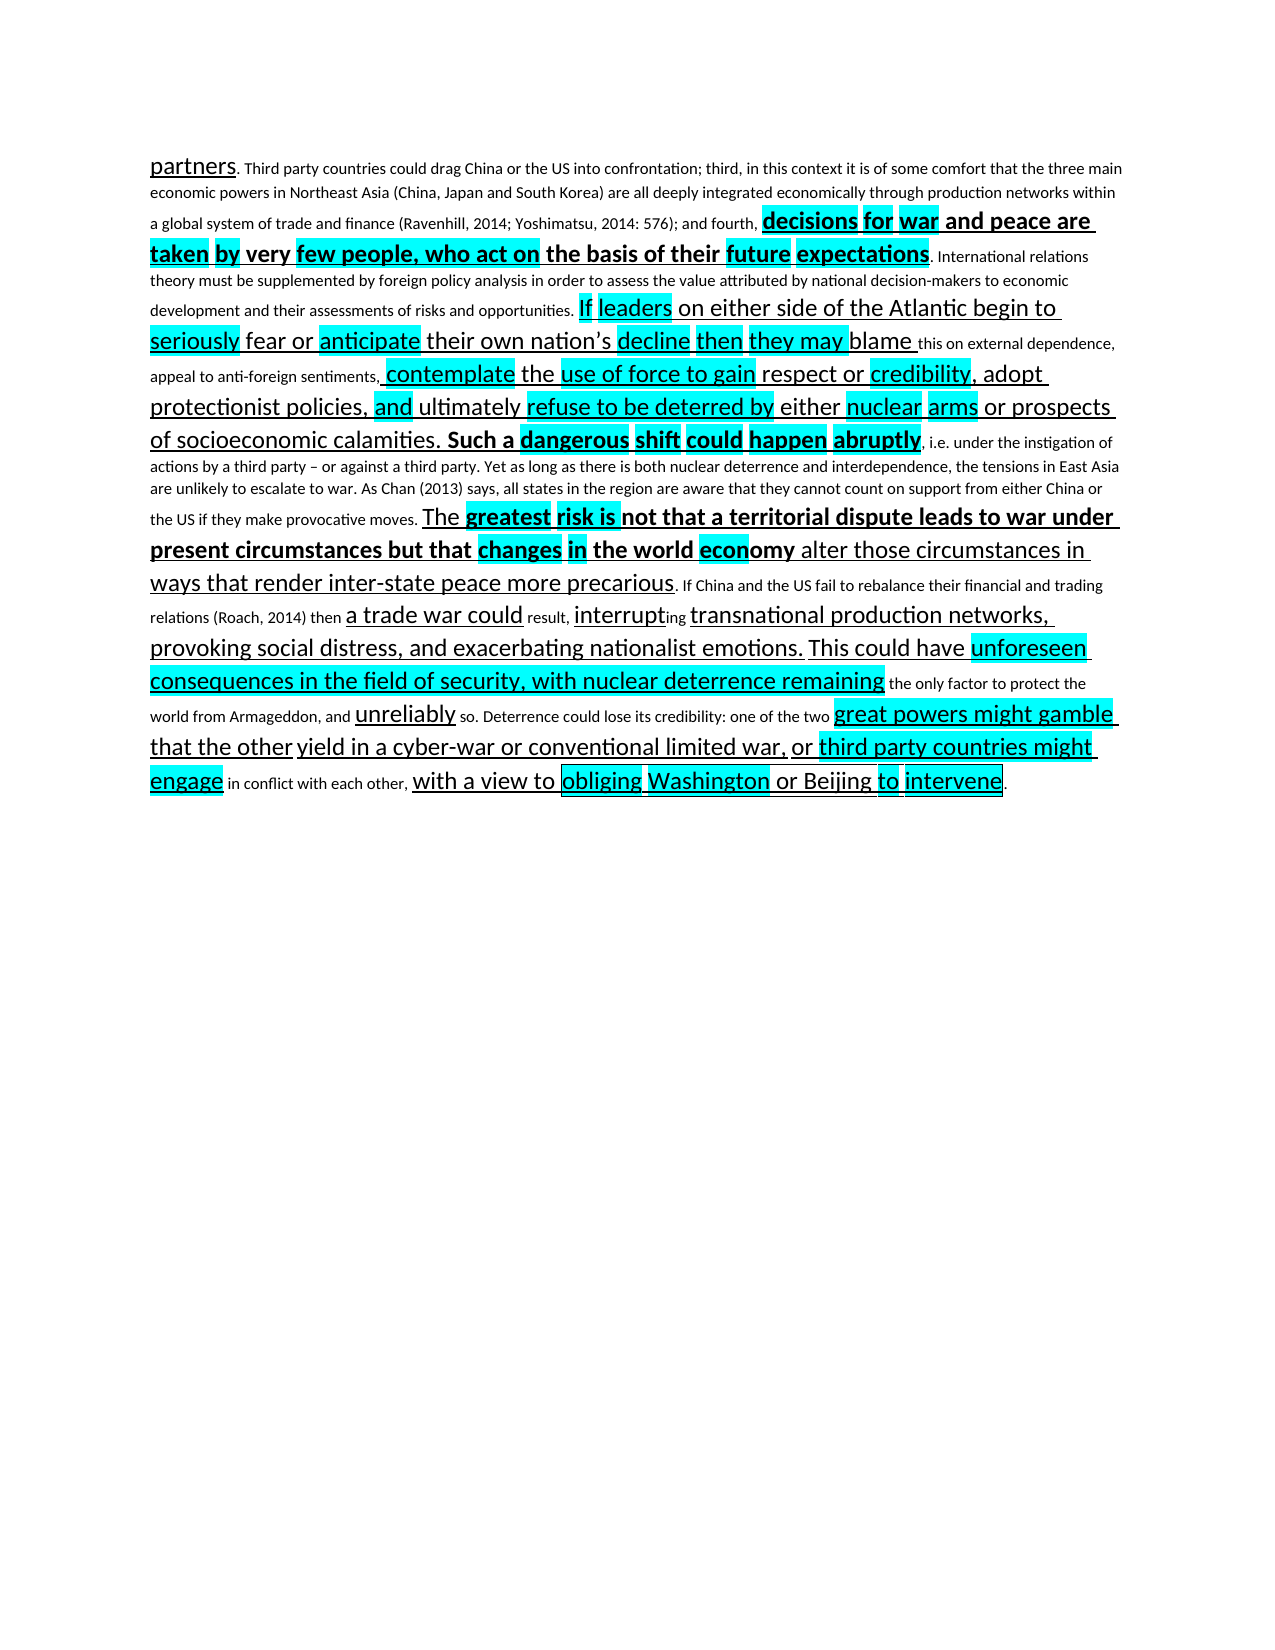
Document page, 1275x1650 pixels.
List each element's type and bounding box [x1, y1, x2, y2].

text [150, 150, 1125, 797]
